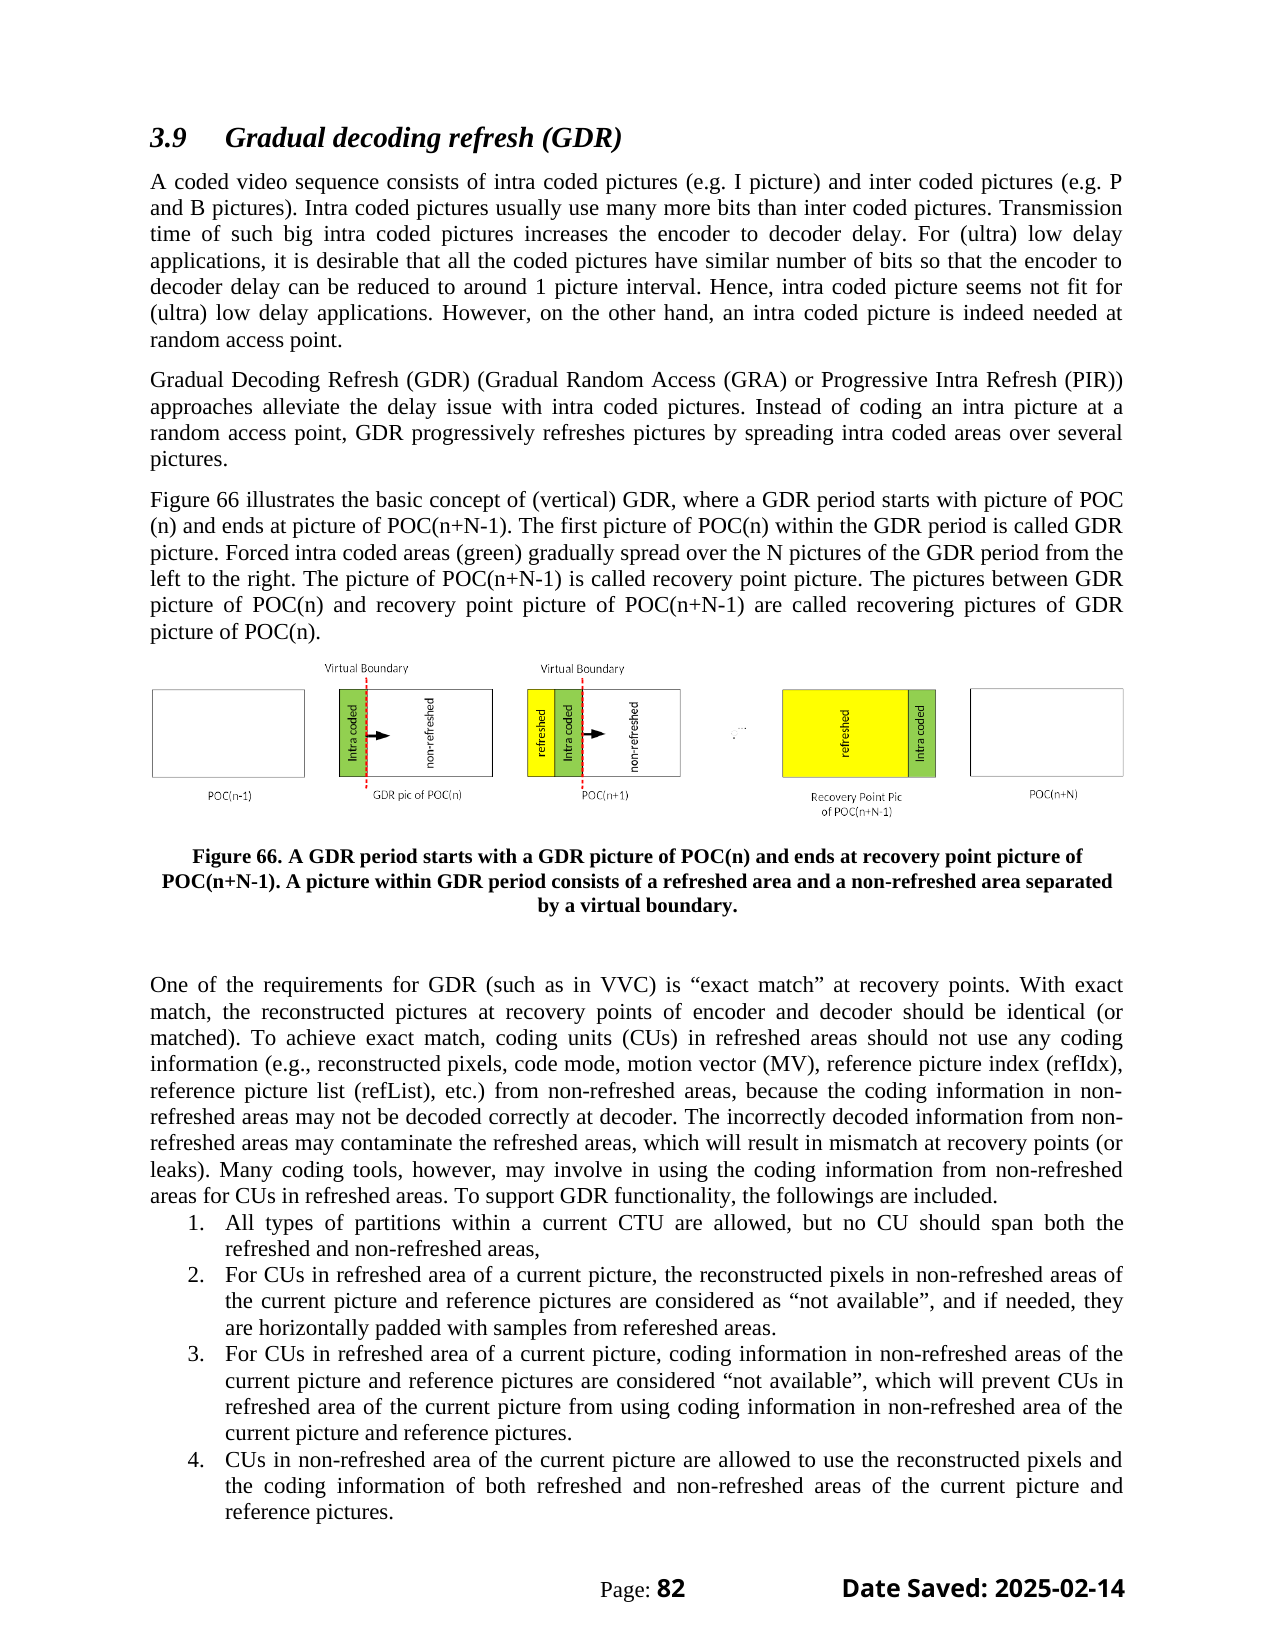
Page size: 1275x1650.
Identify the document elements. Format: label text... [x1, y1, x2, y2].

text Gradual Decoding Refresh (GDR) (Gradual Random Access (GRA) or Progressive Intra Refresh (PIR)) approaches alleviate the delay issue with intra coded pictures. Instead of coding an intra picture at a random access point, GDR progressively refreshes pictures by spreading intra coded areas over several pictures. [150, 366, 1125, 472]
list All types of partitions within a current CTU are allowed, but no CU should span both the refreshed and non-refreshed areas, [187, 1208, 1125, 1261]
text Figure 66 illustrates the basic concept of (vertical) GDR, where a GDR period starts with picture of POC (n) and ends at picture of POC(n+N-1). The first picture of POC(n) within the GDR period is called GDR picture. Forced intra coded areas (green) gradually spread over the N pictures of the GDR period from the left to the right. The picture of POC(n+N-1) is called recovery point picture. The pictures between GDR picture of POC(n) and recovery point picture of POC(n+N-1) are called recovering pictures of GDR picture of POC(n). [150, 486, 1125, 644]
text One of the requirements for GDR (such as in VVC) is “exact match” at recovery points. With exact match, the reconstructed pictures at recovery points of encoder and decoder should be identical (or matched). To achieve exact match, coding units (CUs) in refreshed areas should not use any coding information (e.g., reconstructed pixels, code mode, motion vector (MV), reference picture index (refIdx), reference picture list (refList), etc.) from non-refreshed areas, because the coding information in non-refreshed areas may not be decoded correctly at decoder. The incorrectly decoded information from non-refreshed areas may contaminate the refreshed areas, which will result in mismatch at recovery points (or leaks). Many coding tools, however, may involve in using the coding information from non-refreshed areas for CUs in refreshed areas. To support GDR functionality, the followings are included. [150, 971, 1125, 1208]
list For CUs in refreshed area of a current picture, the reconstructed pixels in non-refreshed areas of the current picture and reference pictures are considered as “not available”, and if needed, they are horizontally padded with samples from refereshed areas. [187, 1261, 1125, 1340]
text A coded video sequence consists of intra coded pictures (e.g. I picture) and inter coded pictures (e.g. P and B pictures). Intra coded pictures usually use many more bits than inter coded pictures. Transmission time of such big intra coded pictures increases the encoder to decoder delay. For (ultra) low delay applications, it is desirable that all the coded pictures have similar number of bits so that the encoder to decoder delay can be reduced to around 1 picture interval. Hence, intra coded picture seems not fit for (ultra) low delay applications. However, on the other hand, an intra coded picture is indeed needed at random access point. [150, 168, 1125, 352]
text Figure 66. A GDR period starts with a GDR picture of POC(n) and ends at recovery point picture of POC(n+N-1). A picture within GDR period consists of a refreshed area and a non-refreshed area separated by a virtual boundary. [150, 844, 1125, 917]
subtitle Gradual decoding refresh (GDR) [150, 120, 1125, 153]
list CUs in non-refreshed area of the current picture are allowed to use the reconstructed pixels and the coding information of both refreshed and non-refreshed areas of the current picture and reference pictures. [187, 1446, 1125, 1525]
list For CUs in refreshed area of a current picture, coding information in non-refreshed areas of the current picture and reference pictures are considered “not available”, which will prevent CUs in refreshed area of the current picture from using coding information in non-refreshed area of the current picture and reference pictures. [187, 1340, 1125, 1446]
